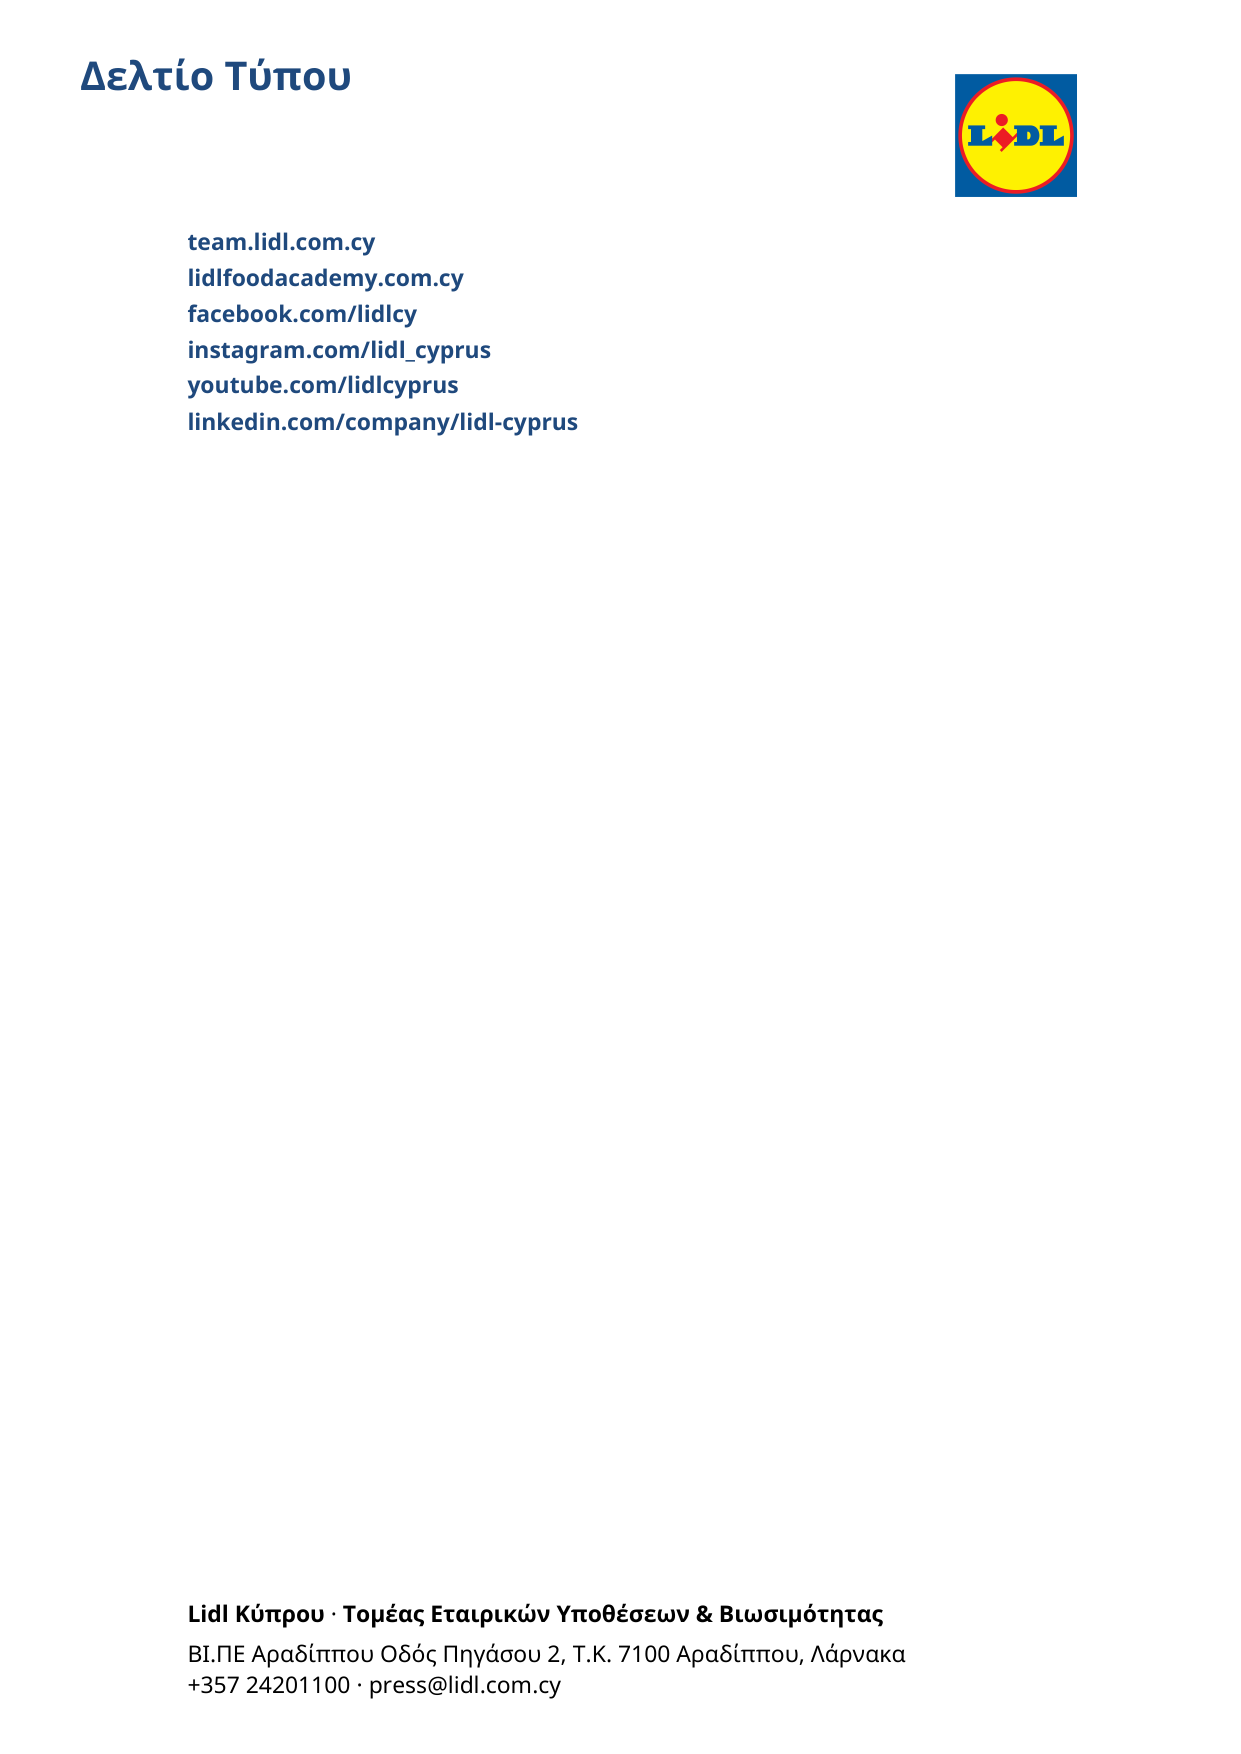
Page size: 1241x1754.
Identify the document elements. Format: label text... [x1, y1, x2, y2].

text linkedin.com/company/lidl-cyprus [187, 405, 1078, 437]
text lidlfoodacademy.com.cy [187, 262, 1078, 293]
text team.lidl.com.cy [187, 226, 1078, 257]
picture [954, 73, 1078, 198]
text instagram.com/lidl_cyprus [187, 333, 1078, 365]
text youtube.com/lidlcyprus [187, 369, 1078, 401]
text facebook.com/lidlcy [187, 298, 1078, 329]
